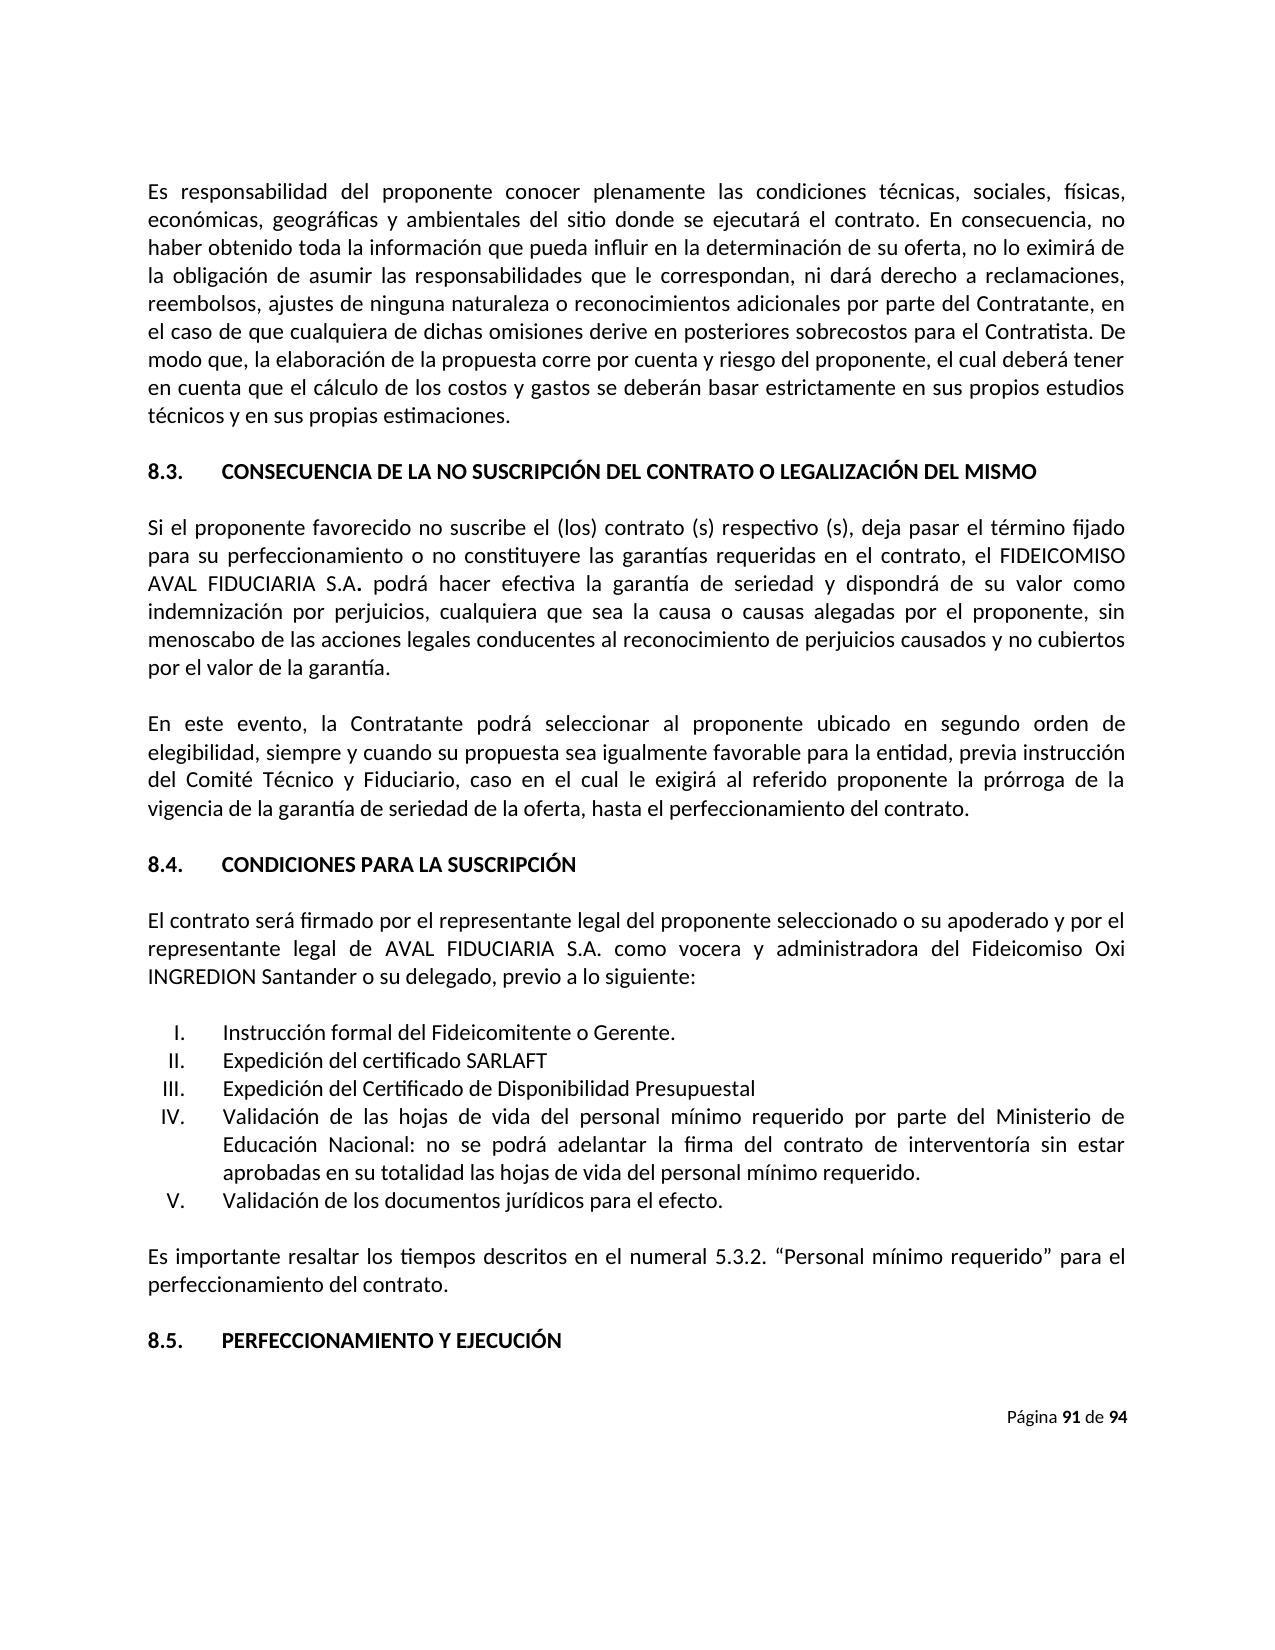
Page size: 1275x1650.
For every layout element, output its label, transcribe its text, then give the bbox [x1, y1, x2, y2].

subtitle CONSECUENCIA DE LA NO SUSCRIPCIÓN DEL CONTRATO O LEGALIZACIÓN DEL MISMO [148, 457, 1127, 485]
text Si el proponente favorecido no suscribe el (los) contrato (s) respectivo (s), deja pasar el término fijado para su perfeccionamiento o no constituyere las garantías requeridas en el contrato, el FIDEICOMISO AVAL FIDUCIARIA S.A. podrá hacer efectiva la garantía de seriedad y dispondrá de su valor como indemnización por perjuicios, cualquiera que sea la causa o causas alegadas por el proponente, sin menoscabo de las acciones legales conducentes al reconocimiento de perjuicios causados y no cubiertos por el valor de la garantía. [148, 513, 1127, 682]
text En este evento, la Contratante podrá seleccionar al proponente ubicado en segundo orden de elegibilidad, siempre y cuando su propuesta sea igualmente favorable para la entidad, previa instrucción del Comité Técnico y Fiduciario, caso en el cual le exigirá al referido proponente la prórroga de la vigencia de la garantía de seriedad de la oferta, hasta el perfeccionamiento del contrato. [148, 709, 1127, 822]
text El contrato será firmado por el representante legal del proponente seleccionado o su apoderado y por el representante legal de AVAL FIDUCIARIA S.A. como vocera y administradora del Fideicomiso Oxi INGREDION Santander o su delegado, previo a lo siguiente: [148, 906, 1127, 990]
subtitle CONDICIONES PARA LA SUSCRIPCIÓN [148, 850, 1127, 878]
text Es responsabilidad del proponente conocer plenamente las condiciones técnicas, sociales, físicas, económicas, geográficas y ambientales del sitio donde se ejecutará el contrato. En consecuencia, no haber obtenido toda la información que pueda influir en la determinación de su oferta, no lo eximirá de la obligación de asumir las responsabilidades que le correspondan, ni dará derecho a reclamaciones, reembolsos, ajustes de ninguna naturaleza o reconocimientos adicionales por parte del Contratante, en el caso de que cualquiera de dichas omisiones derive en posteriores sobrecostos para el Contratista. De modo que, la elaboración de la propuesta corre por cuenta y riesgo del proponente, el cual deberá tener en cuenta que el cálculo de los costos y gastos se deberán basar estrictamente en sus propios estudios técnicos y en sus propias estimaciones. [148, 177, 1127, 429]
list Expedición del certificado SARLAFT [185, 1046, 1127, 1074]
list Instrucción formal del Fideicomitente o Gerente. [185, 1018, 1127, 1046]
list Expedición del Certificado de Disponibilidad Presupuestal [185, 1074, 1127, 1102]
subtitle PERFECCIONAMIENTO Y EJECUCIÓN [148, 1326, 1127, 1354]
list Validación de las hojas de vida del personal mínimo requerido por parte del Ministerio de Educación Nacional: no se podrá adelantar la firma del contrato de interventoría sin estar aprobadas en su totalidad las hojas de vida del personal mínimo requerido. [185, 1102, 1127, 1186]
text Es importante resaltar los tiempos descritos en el numeral 5.3.2. “Personal mínimo requerido” para el perfeccionamiento del contrato. [148, 1242, 1127, 1298]
list Validación de los documentos jurídicos para el efecto. [185, 1186, 1127, 1214]
